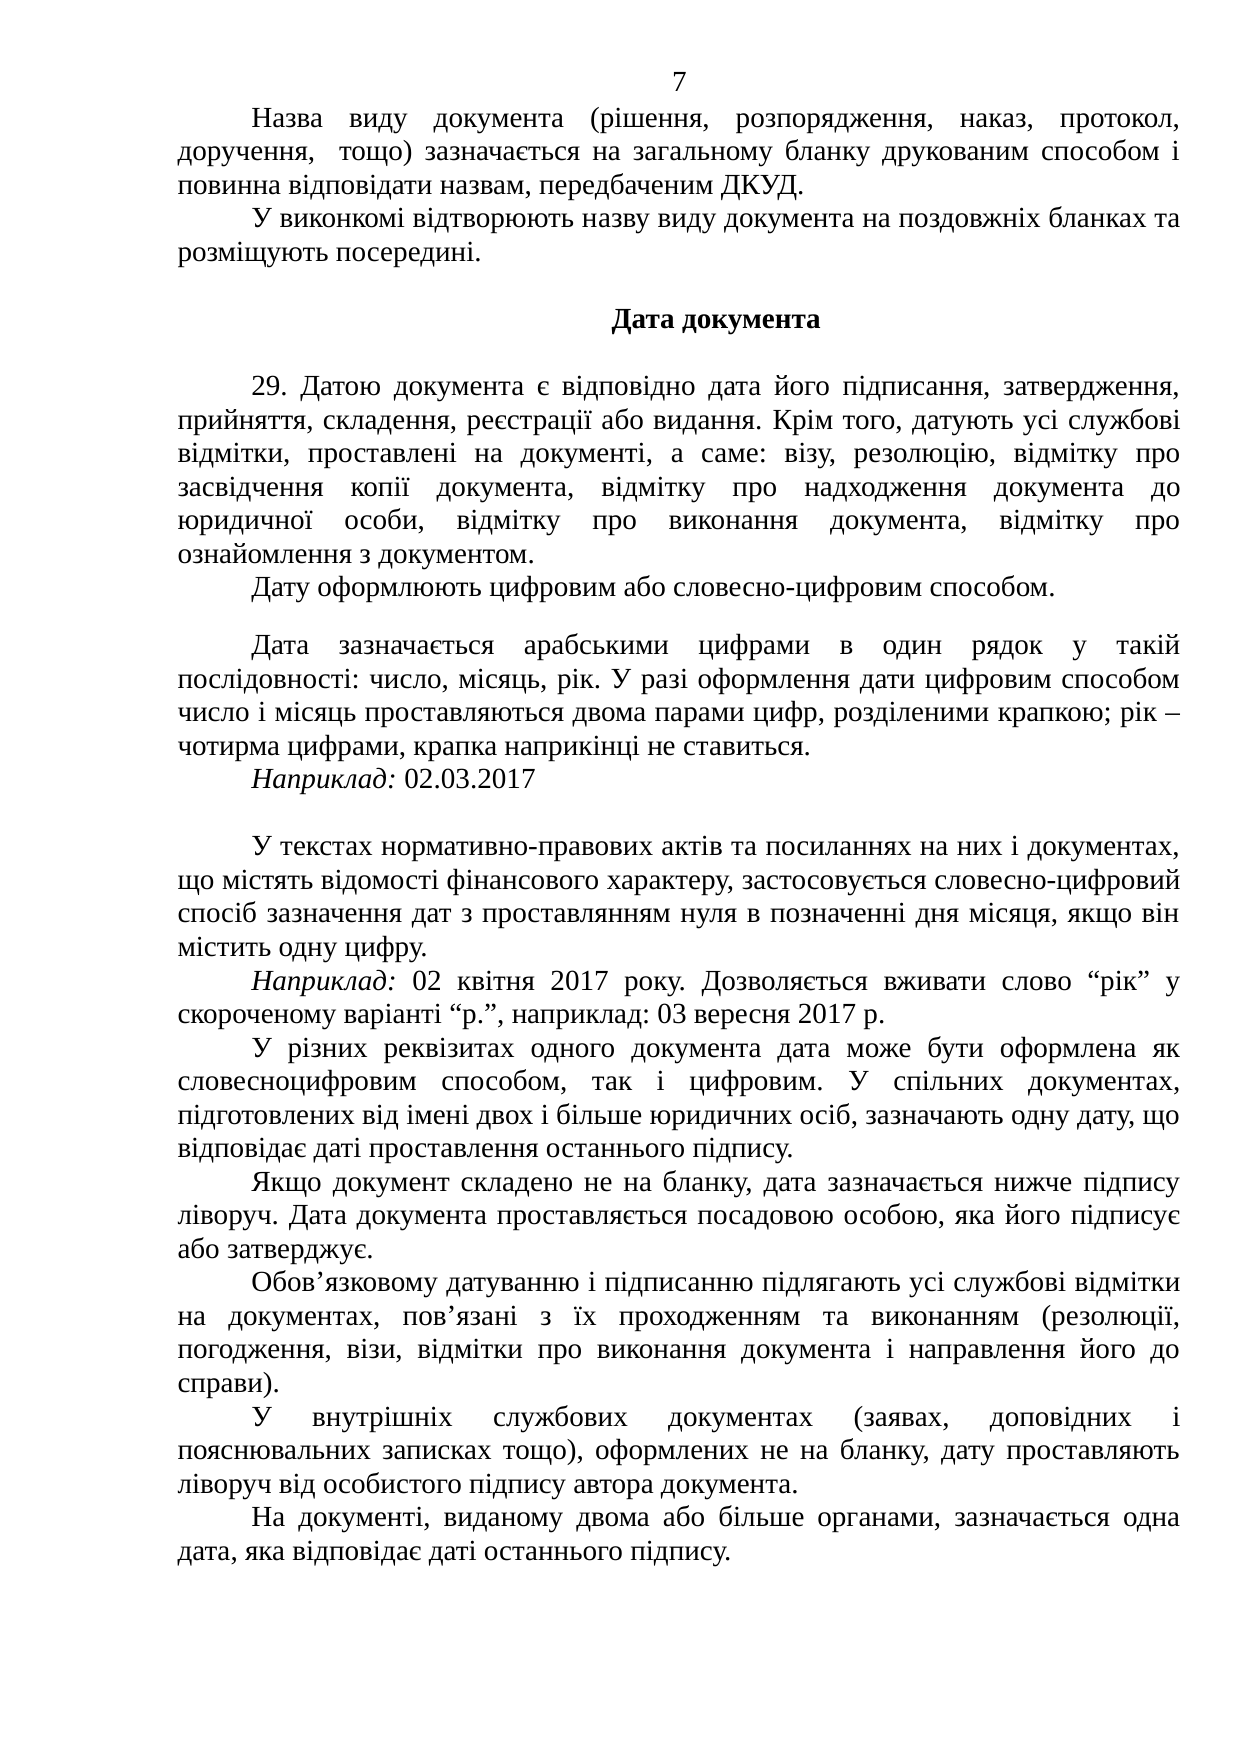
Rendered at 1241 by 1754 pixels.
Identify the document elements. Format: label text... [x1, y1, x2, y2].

text У текстах нормативно-правових актів та посиланнях на них і документах, що містять відомості фінансового характеру, застосовується словесно-цифровий спосіб зазначення дат з проставлянням нуля в позначенні дня місяця, якщо він містить одну цифру. [177, 828, 1181, 963]
text Дату оформлюють цифровим або словесно-цифровим способом. [177, 569, 1181, 603]
text Якщо документ складено не на бланку, дата зазначається нижче підпису ліворуч. Дата документа проставляється посадовою особою, яка його підписує або затверджує. [177, 1164, 1181, 1264]
text Наприклад: 02.03.2017 [177, 761, 1181, 795]
text Назва виду документа (рішення, розпорядження, наказ, протокол, доручення, тощо) зазначається на загальному бланку друкованим способом і повинна відповідати назвам, передбаченим ДКУД. [177, 100, 1181, 201]
text 29. Датою документа є відповідно дата його підписання, затвердження, прийняття, складення, реєстрації або видання. Крім того, датують усі службові відмітки, проставлені на документі, а саме: візу, резолюцію, відмітку про засвідчення копії документа, відмітку про надходження документа до юридичної особи, відмітку про виконання документа, відмітку про ознайомлення з документом. [177, 368, 1181, 569]
text У виконкомі відтворюють назву виду документа на поздовжніх бланках та розміщують посередині. [177, 201, 1181, 268]
text Дата зазначається арабськими цифрами в один рядок у такій послідовності: число, місяць, рік. У разі оформлення дати цифровим способом число і місяць проставляються двома парами цифр, розділеними крапкою; рік – чотирма цифрами, крапка наприкінці не ставиться. [177, 627, 1181, 761]
text Наприклад: 02 квітня 2017 року. Дозволяється вживати слово “рік” у скороченому варіанті “р.”, наприклад: 03 вересня 2017 р. [177, 963, 1181, 1030]
text У різних реквізитах одного документа дата може бути оформлена як словесноцифровим способом, так і цифровим. У спільних документах, підготовлених від імені двох і більше юридичних осіб, зазначають одну дату, що відповідає даті проставлення останнього підпису. [177, 1030, 1181, 1164]
text Обов’язковому датуванню і підписанню підлягають усі службові відмітки на документах, пов’язані з їх проходженням та виконанням (резолюції, погодження, візи, відмітки про виконання документа і направлення його до справи). [177, 1264, 1181, 1399]
text На документі, виданому двома або більше органами, зазначається одна дата, яка відповідає даті останнього підпису. [177, 1499, 1181, 1566]
text У внутрішніх службових документах (заявах, доповідних і пояснювальних записках тощо), оформлених не на бланку, дату проставляють ліворуч від особистого підпису автора документа. [177, 1399, 1181, 1499]
subtitle Дата документа [177, 301, 1181, 335]
